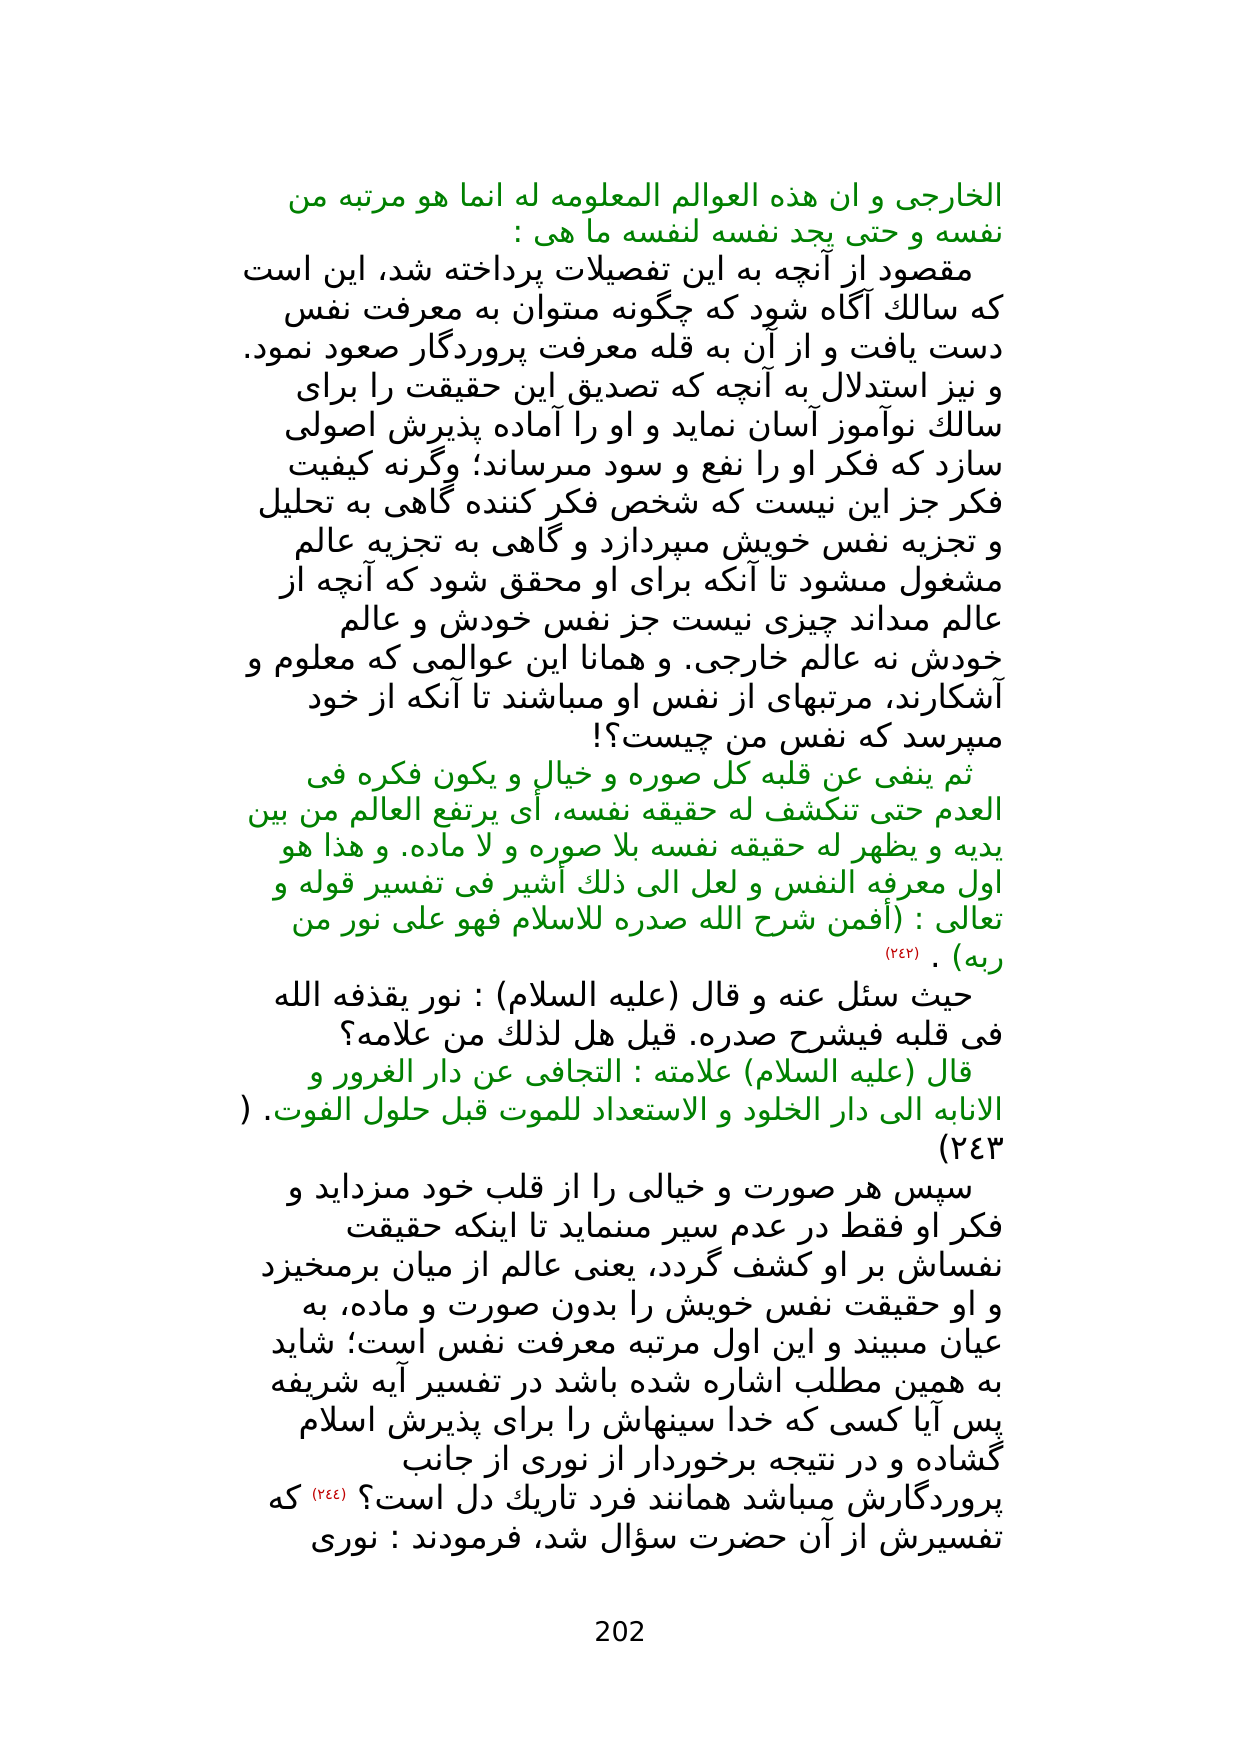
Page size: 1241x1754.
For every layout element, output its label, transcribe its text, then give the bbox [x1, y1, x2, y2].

text قال (عليه السلام) علامته : التجافى عن دار الغرور و الانابه الى دار الخلود و الاستعداد للموت قبل حلول الفوت. (٢٤٣) [236, 1053, 1004, 1167]
text ثم ينفى عن قلبه كل صوره و خيال و يكون فكره فى العدم حتى تنكشف له حقيقه نفسه، أى يرتفع العالم من بين يديه و يظهر له حقيقه نفسه بلا صوره و لا ماده. و هذا هو اول معرفه النفس و لعل الى ذلك أشير فى تفسير قوله و تعالى : (أفمن شرح الله صدره للاسلام فهو على نور من‏ ربه) . (٢٤٢) [236, 755, 1004, 976]
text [236, 1167, 1004, 1556]
text مقصود از آنچه به اين تفصيلات پرداخته شد، اين است كه سالك آگاه شود كه چگونه مى‏توان به معرفت نفس دست يافت و از آن به قله معرفت پروردگار صعود نمود. و نيز استدلال به آنچه كه تصديق اين حقيقت را براى سالك نوآموز آسان نمايد و او را آماده پذيرش اصولى سازد كه فكر او را نفع و سود مى‏رساند؛ وگرنه كيفيت فكر جز اين نيست كه شخص فكر كننده گاهى به تحليل و تجزيه نفس خويش مى‏پردازد و گاهى به تجزيه عالم مشغول مى‏شود تا آنكه براى او محقق شود كه آنچه از عالم مى‏داند چيزى نيست جز نفس خودش و عالم خودش نه عالم خارجى. و همانا اين عوالمى كه معلوم و آشكارند، مرتبه‏اى از نفس او مى‏باشند تا آنكه از خود مى‏پرسد كه نفس من چيست؟! [236, 250, 1004, 755]
text حيث سئل عنه و قال (عليه السلام) : نور يقذفه الله فى قلبه فيشرح صدره. قيل هل لذلك من علامه؟ [236, 976, 1004, 1053]
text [236, 177, 1004, 250]
